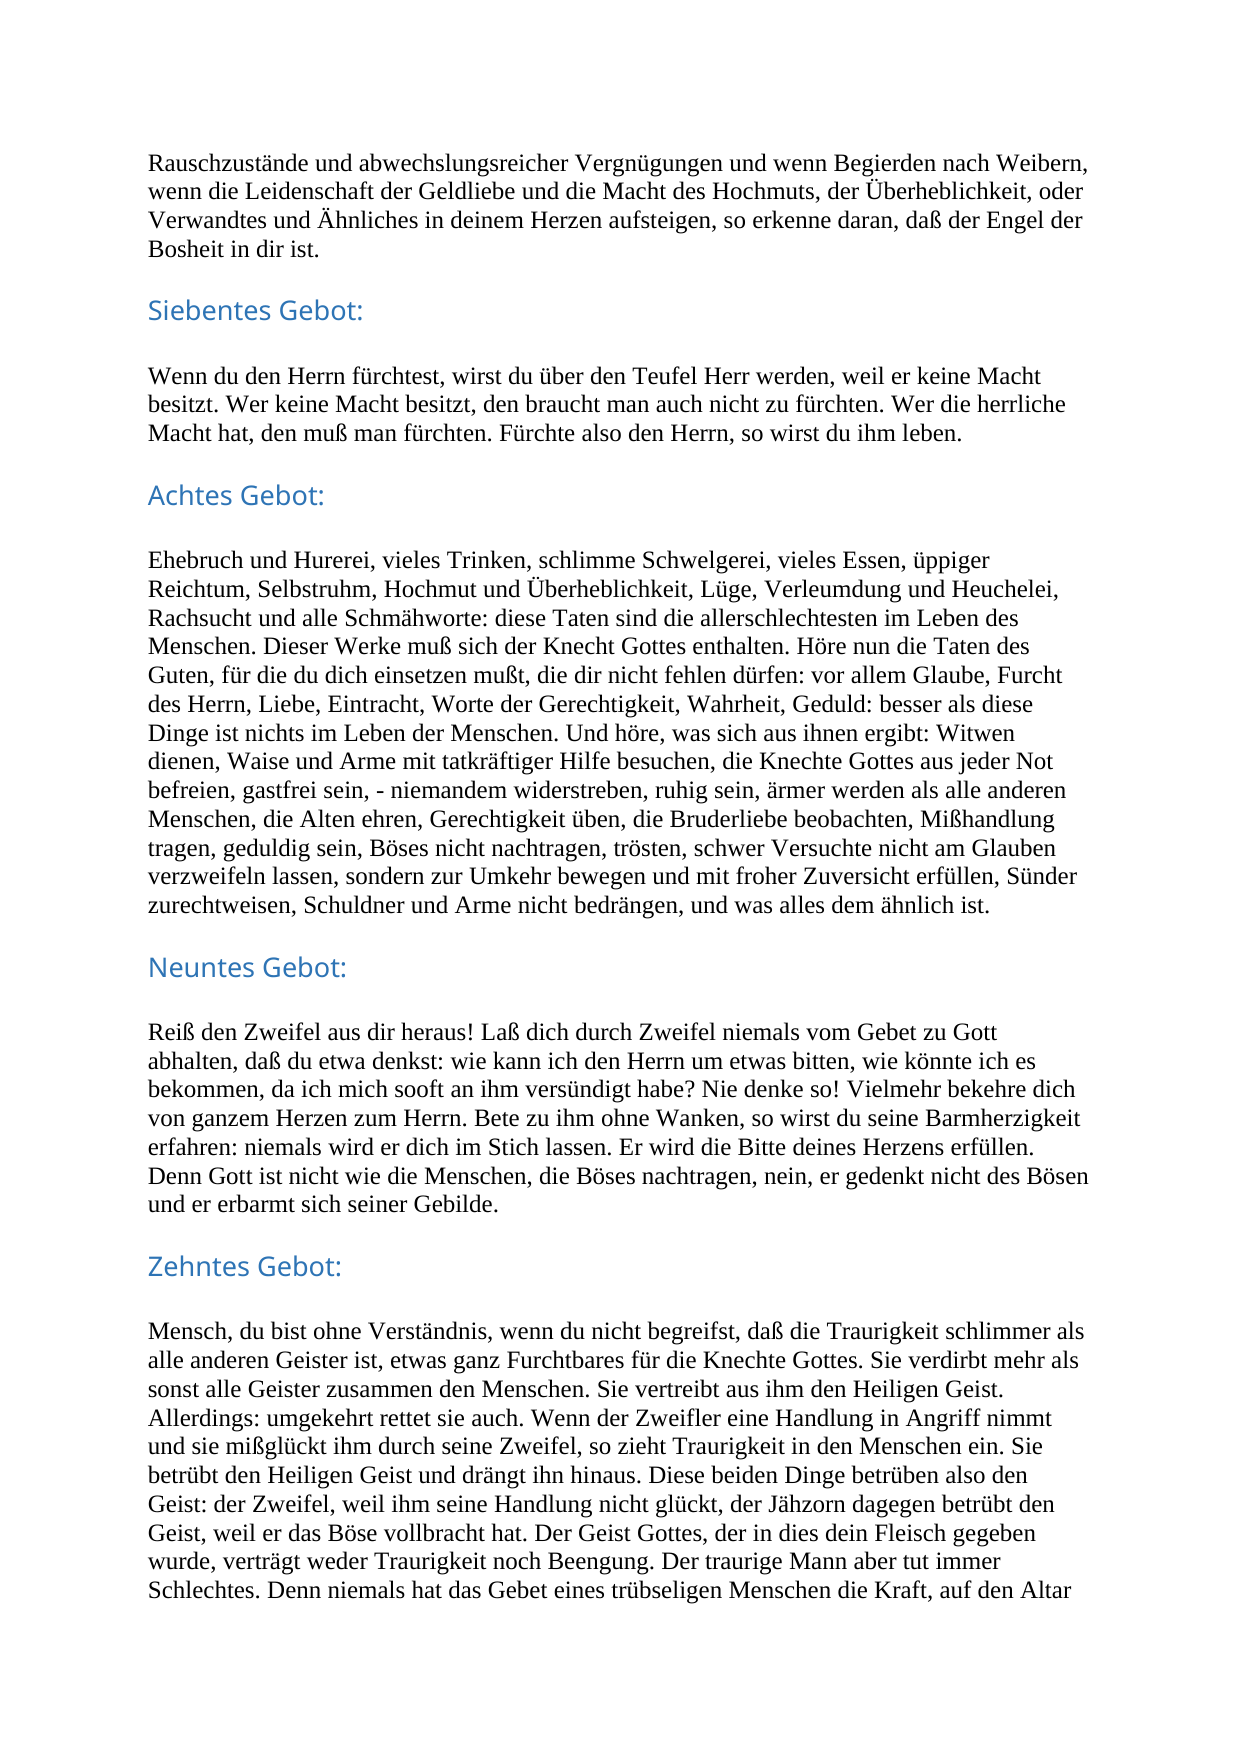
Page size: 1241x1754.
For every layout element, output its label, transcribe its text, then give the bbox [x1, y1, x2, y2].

text Wenn du den Herrn fürchtest, wirst du über den Teufel Herr werden, weil er keine Macht besitzt. Wer keine Macht besitzt, den braucht man auch nicht zu fürchten. Wer die herrliche Macht hat, den muß man fürchten. Fürchte also den Herrn, so wirst du ihm leben. [148, 361, 1093, 447]
subtitle Zehntes Gebot: [148, 1247, 1093, 1284]
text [148, 148, 1093, 263]
subtitle Achtes Gebot: [148, 476, 1093, 513]
subtitle Siebentes Gebot: [148, 292, 1093, 329]
subtitle Neuntes Gebot: [148, 948, 1093, 985]
text Ehebruch und Hurerei, vieles Trinken, schlimme Schwelgerei, vieles Essen, üppiger Reichtum, Selbstruhm, Hochmut und Überheblichkeit, Lüge, Verleumdung und Heuchelei, Rachsucht und alle Schmähworte: diese Taten sind die allerschlechtesten im Leben des Menschen. Dieser Werke muß sich der Knecht Gottes enthalten. Höre nun die Taten des Guten, für die du dich einsetzen mußt, die dir nicht fehlen dürfen: vor allem Glaube, Furcht des Herrn, Liebe, Eintracht, Worte der Gerechtigkeit, Wahrheit, Geduld: besser als diese Dinge ist nichts im Leben der Menschen. Und höre, was sich aus ihnen ergibt: Witwen dienen, Waise und Arme mit tatkräftiger Hilfe besuchen, die Knechte Gottes aus jeder Not befreien, gastfrei sein, - niemandem widerstreben, ruhig sein, ärmer werden als alle anderen Menschen, die Alten ehren, Gerechtigkeit üben, die Bruderliebe beobachten, Mißhandlung tragen, geduldig sein, Böses nicht nachtragen, trösten, schwer Versuchte nicht am Glauben verzweifeln lassen, sondern zur Umkehr bewegen und mit froher Zuversicht erfüllen, Sünder zurechtweisen, Schuldner und Arme nicht bedrängen, und was alles dem ähnlich ist. [148, 545, 1093, 919]
text Reiß den Zweifel aus dir heraus! Laß dich durch Zweifel niemals vom Gebet zu Gott abhalten, daß du etwa denkst: wie kann ich den Herrn um etwas bitten, wie könnte ich es bekommen, da ich mich sooft an ihm versündigt habe? Nie denke so! Vielmehr bekehre dich von ganzem Herzen zum Herrn. Bete zu ihm ohne Wanken, so wirst du seine Barmherzigkeit erfahren: niemals wird er dich im Stich lassen. Er wird die Bitte deines Herzens erfüllen. Denn Gott ist nicht wie die Menschen, die Böses nachtragen, nein, er gedenkt nicht des Bösen und er erbarmt sich seiner Gebilde. [148, 1017, 1093, 1218]
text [148, 1316, 1093, 1604]
